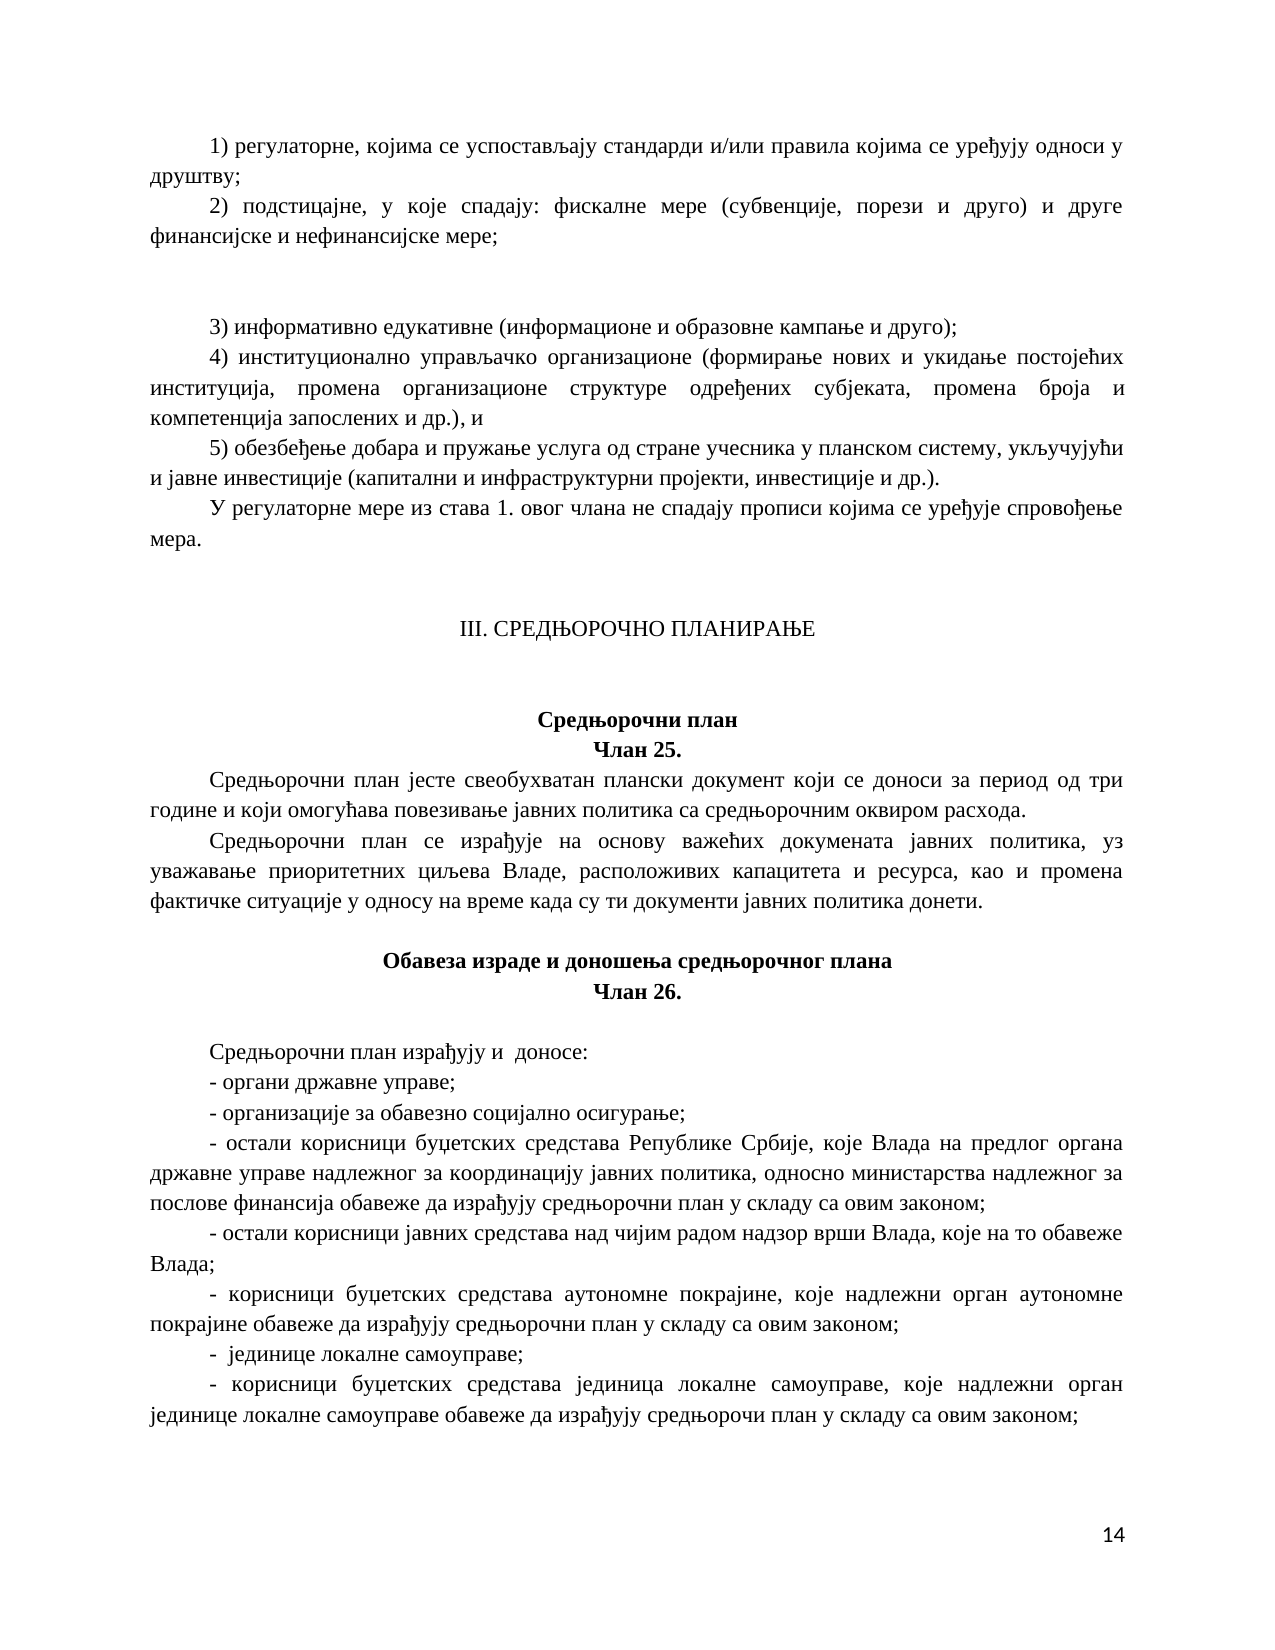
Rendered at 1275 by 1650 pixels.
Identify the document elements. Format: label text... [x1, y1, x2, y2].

list 4) институционално управљачко организационе (формирање нових и укидање постојећих институција, промена организационе структуре одређених субјеката, промена броја и компетенција запослених и др.), и [150, 343, 1125, 430]
list - јединице локалне самоуправе; [150, 1340, 1125, 1367]
list - организације за обавезно социјално осигурање; [150, 1099, 1125, 1125]
list Средњорочни план [150, 706, 1125, 732]
list - остали корисници јавних средстава над чијим радом надзор врши Влада, које на то обавеже Влада; [150, 1219, 1125, 1276]
list - корисници буџетских средстава јединица локалне самоуправе, које надлежни орган јединице локалне самоуправе обавеже да израђују средњорочи план у складу са овим законом; [150, 1371, 1125, 1427]
text Члан 26. [150, 978, 1125, 1004]
list 1) регулаторне, којима се успостављају стандарди и/или правила којима се уређују односи у друштву; [150, 132, 1125, 188]
list - остали корисници буџетских средстава Републике Србије, које Влада на предлог органа државне управе надлежног за координацију јавних политика, односно министарства надлежног за послове финансија обавеже да израђују средњорочни план у складу са овим законом; [150, 1129, 1125, 1216]
list Обавеза израде и доношења средњорочног плана [150, 948, 1125, 974]
list Члан 25. [150, 736, 1125, 762]
text Средњорочни план јесте свеобухватан плански документ који се доноси за период од три године и који омогућава повезивање јавних политика са средњорочним оквиром расхода. [150, 766, 1125, 823]
list 5) oбезбеђење добара и пружање услуга од стране учесника у планском систему, укључујући и јавне инвестиције (капитални и инфраструктурни пројекти, инвестиције и др.). [150, 434, 1125, 491]
list 2) подстицајне, у које спадају: фискалне мере (субвенције, порези и друго) и друге финансијске и нефинансијске мере; [150, 192, 1125, 249]
text Средњорочни план се израђује на основу важећих докумената јавних политика, уз уважавање приоритетних циљева Владе, расположивих капацитета и ресурса, као и промена фактичке ситуације у односу на време када су ти документи јавних политика донети. [150, 827, 1125, 913]
list У регулаторне мере из става 1. овог члана не спадају прописи којима се уређује спровођење мера. [150, 494, 1125, 551]
list - корисници буџетских средстава аутономне покрајине, које надлежни орган аутономне покрајине обавеже да израђују средњорочни план у складу са овим законом; [150, 1280, 1125, 1336]
list - органи државне управе; [150, 1068, 1125, 1095]
list Средњорочни план израђују и доносе: [150, 1038, 1125, 1064]
list 3) информативно едукативне (информационе и образовне кампање и друго); [150, 313, 1125, 339]
text III. СРЕДЊОРОЧНО ПЛАНИРАЊЕ [150, 615, 1125, 642]
